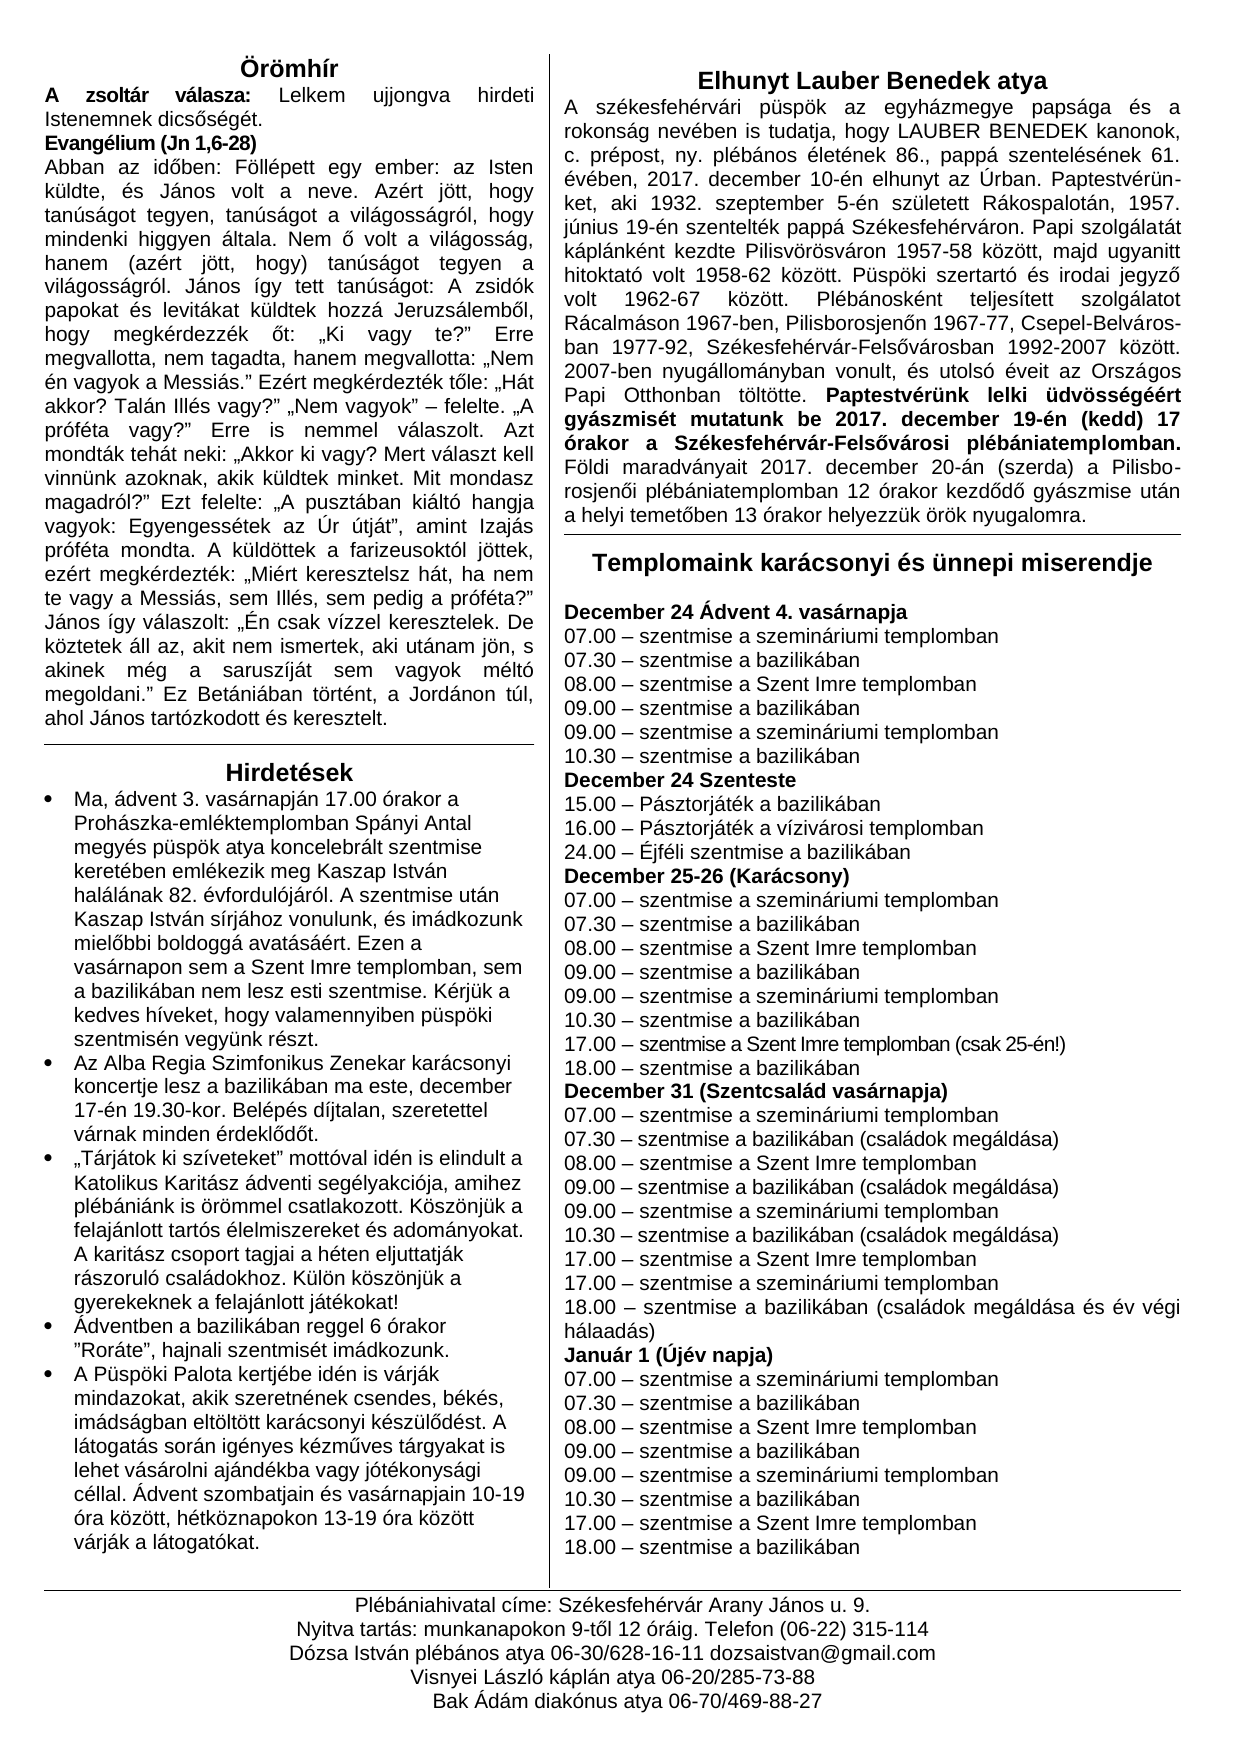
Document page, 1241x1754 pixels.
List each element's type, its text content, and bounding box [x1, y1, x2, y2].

text Abban az időben: Föllépett egy ember: az Isten küldte, és János volt a neve. Azért jött, hogy tanúságot tegyen, tanúságot a világosságról, hogy mindenki higgyen általa. Nem ő volt a világosság, hanem (azért jött, hogy) tanúságot tegyen a világosságról. János így tett tanúságot: A zsidók papokat és levitákat küldtek hozzá Jeruzsálemből, hogy megkérdezzék őt: „Ki vagy te?” Erre megvallotta, nem tagadta, hanem megvallotta: „Nem én vagyok a Messiás.” Ezért megkérdezték tőle: „Hát akkor? Talán Illés vagy?” „Nem vagyok” – felelte. „A próféta vagy?” Erre is nemmel válaszolt. Azt mondták tehát neki: „Akkor ki vagy? Mert választ kell vinnünk azoknak, akik küldtek minket. Mit mondasz magadról?” Ezt felelte: „A pusztában kiáltó hangja vagyok: Egyengessétek az Úr útját”, amint Izajás próféta mondta. A küldöttek a farizeusoktól jöttek, ezért megkérdezték: „Miért keresztelsz hát, ha nem te vagy a Messiás, sem Illés, sem pedig a próféta?” János így válaszolt: „Én csak vízzel keresztelek. De köztetek áll az, akit nem ismertek, aki utánam jön, s akinek még a saruszíját sem vagyok méltó megoldani.” Ez Betániában történt, a Jordánon túl, ahol János tartózkodott és keresztelt. [44, 154, 534, 733]
text 09.00 – szentmise a szemináriumi templomban [564, 1199, 1181, 1223]
list Visnyei László káplán atya 06-20/285-73-88 [44, 1665, 1181, 1689]
text 10.30 – szentmise a bazilikában [564, 1487, 1181, 1511]
subtitle Templomaink karácsonyi és ünnepi miserendje [564, 547, 1181, 576]
text 07.00 – szentmise a szemináriumi templomban [564, 624, 1181, 648]
text 10.30 – szentmise a bazilikában (családok megáldása) [564, 1223, 1181, 1247]
text 09.00 – szentmise a bazilikában [564, 696, 1181, 720]
text 17.00 – szentmise a Szent Imre templomban (csak 25-én!) [564, 1031, 1181, 1055]
text 09.00 – szentmise a bazilikában [564, 1439, 1181, 1463]
text 07.30 – szentmise a bazilikában [564, 912, 1181, 936]
text 10.30 – szentmise a bazilikában [564, 744, 1181, 768]
text 15.00 – Pásztorjáték a bazilikában [564, 792, 1181, 816]
text Január 1 (Újév napja) [564, 1343, 1181, 1367]
text 07.30 – szentmise a bazilikában (családok megáldása) [564, 1127, 1181, 1151]
text 08.00 – szentmise a Szent Imre templomban [564, 1415, 1181, 1439]
text December 31 (Szentcsalád vasárnapja) [564, 1079, 1181, 1103]
list Nyitva tartás: munkanapokon 9-től 12 óráig. Telefon (06-22) 315-114 Dózsa István plébános atya 06-30/628-16-11 dozsaistvan@gmail.com [44, 1617, 1181, 1665]
text 08.00 – szentmise a Szent Imre templomban [564, 936, 1181, 959]
text 09.00 – szentmise a bazilikában [564, 959, 1181, 983]
text 09.00 – szentmise a szemináriumi templomban [564, 1463, 1181, 1487]
text Evangélium (Jn 1,6-28) [44, 131, 534, 154]
text 18.00 – szentmise a bazilikában (családok megáldása és év végi hálaadás) [564, 1295, 1181, 1343]
text 07.00 – szentmise a szemináriumi templomban [564, 1367, 1181, 1391]
text 18.00 – szentmise a bazilikában [564, 1055, 1181, 1079]
list Bak Ádám diakónus atya 06-70/469-88-27 [74, 1689, 1181, 1713]
text 24.00 – Éjféli szentmise a bazilikában [564, 840, 1181, 864]
text 07.00 – szentmise a szemináriumi templomban [564, 888, 1181, 912]
text 09.00 – szentmise a szemináriumi templomban [564, 983, 1181, 1007]
list Plébániahivatal címe: Székesfehérvár Arany János u. 9. [44, 1591, 1181, 1617]
text 10.30 – szentmise a bazilikában [564, 1007, 1181, 1031]
list A Püspöki Palota kertjébe idén is várják mindazokat, akik szeretnének csendes, békés, imádságban eltöltött karácsonyi készülődést. A látogatás során igényes kézműves tárgyakat is lehet vásárolni ajándékba vagy jótékonysági céllal. Ádvent szombatjain és vasárnapjain 10-19 óra között, hétköznapokon 13-19 óra között várják a látogatókat. [44, 1362, 534, 1554]
text December 24 Szenteste [564, 768, 1181, 792]
subtitle Hirdetések [44, 758, 534, 787]
text 08.00 – szentmise a Szent Imre templomban [564, 672, 1181, 696]
text 17.00 – szentmise a Szent Imre templomban [564, 1511, 1181, 1534]
text 17.00 – szentmise a Szent Imre templomban [564, 1247, 1181, 1271]
list Ma, ádvent 3. vasárnapján 17.00 órakor a Prohászka-emléktemplomban Spányi Antal megyés püspök atya koncelebrált szentmise keretében emlékezik meg Kaszap István halálának 82. évfordulójáról. A szentmise után Kaszap István sírjához vonulunk, és imádkozunk mielőbbi boldoggá avatásáért. Ezen a vasárnapon sem a Szent Imre templomban, sem a bazilikában nem lesz esti szentmise. Kérjük a kedves híveket, hogy valamennyiben püspöki szentmisén vegyünk részt. [44, 787, 534, 1050]
text A székesfehérvári püspök az egyházmegye papsága és a rokonság nevében is tudatja, hogy LAUBER BENEDEK kanonok, c. prépost, ny. plébános életének 86., pappá szentelésének 61. évében, 2017. december 10-én elhunyt az Úrban. Paptestvérünket, aki 1932. szeptember 5-én született Rákospalotán, 1957. június 19-én szentelték pappá Székesfehérváron. Papi szolgálatát káplánként kezdte Pilisvörösváron 1957-58 között, majd ugyanitt hitoktató volt 1958-62 között. Püspöki szertartó és irodai jegyző volt 1962-67 között. Plébánosként teljesített szolgálatot Rácalmáson 1967-ben, Pilisborosjenőn 1967-77, Csepel-Belvárosban 1977-92, Székesfehérvár-Felsővárosban 1992-2007 között. 2007-ben nyugállományban vonult, és utolsó éveit az Országos Papi Otthonban töltötte. Paptestvérünk lelki üdvösségéért gyászmisét mutatunk be 2017. december 19-én (kedd) 17 órakor a Székesfehérvár-Felsővárosi plébániatemplomban. Földi maradványait 2017. december 20-án (szerda) a Pilisborosjenői plébániatemplomban 12 órakor kezdődő gyászmise után a helyi temetőben 13 órakor helyezzük örök nyugalomra. [564, 95, 1181, 529]
text 18.00 – szentmise a bazilikában [564, 1534, 1181, 1558]
text 07.30 – szentmise a bazilikában [564, 648, 1181, 672]
subtitle Elhunyt Lauber Benedek atya [564, 66, 1181, 95]
text 07.00 – szentmise a szemináriumi templomban [564, 1103, 1181, 1127]
text 16.00 – Pásztorjáték a vízivárosi templomban [564, 816, 1181, 840]
text December 24 Ádvent 4. vasárnapja [564, 600, 1181, 624]
subtitle Örömhír [44, 54, 534, 83]
text 09.00 – szentmise a bazilikában (családok megáldása) [564, 1175, 1181, 1199]
text 07.30 – szentmise a bazilikában [564, 1391, 1181, 1415]
text A zsoltár válasza: Lelkem ujjongva hirdeti Istenemnek dicsőségét. [44, 83, 534, 131]
list Az Alba Regia Szimfonikus Zenekar karácsonyi koncertje lesz a bazilikában ma este, december 17-én 19.30-kor. Belépés díjtalan, szeretettel várnak minden érdeklődőt. [44, 1050, 534, 1146]
list Ádventben a bazilikában reggel 6 órakor ”Roráte”, hajnali szentmisét imádkozunk. [44, 1314, 534, 1362]
list „Tárjátok ki szíveteket” mottóval idén is elindult a Katolikus Karitász ádventi segélyakciója, amihez plébániánk is örömmel csatlakozott. Köszönjük a felajánlott tartós élelmiszereket és adományokat. A karitász csoport tagjai a héten eljuttatják rászoruló családokhoz. Külön köszönjük a gyerekeknek a felajánlott játékokat! [44, 1146, 534, 1314]
text 08.00 – szentmise a Szent Imre templomban [564, 1151, 1181, 1175]
text 17.00 – szentmise a szemináriumi templomban [564, 1271, 1181, 1295]
text December 25-26 (Karácsony) [564, 864, 1181, 888]
text 09.00 – szentmise a szemináriumi templomban [564, 720, 1181, 744]
